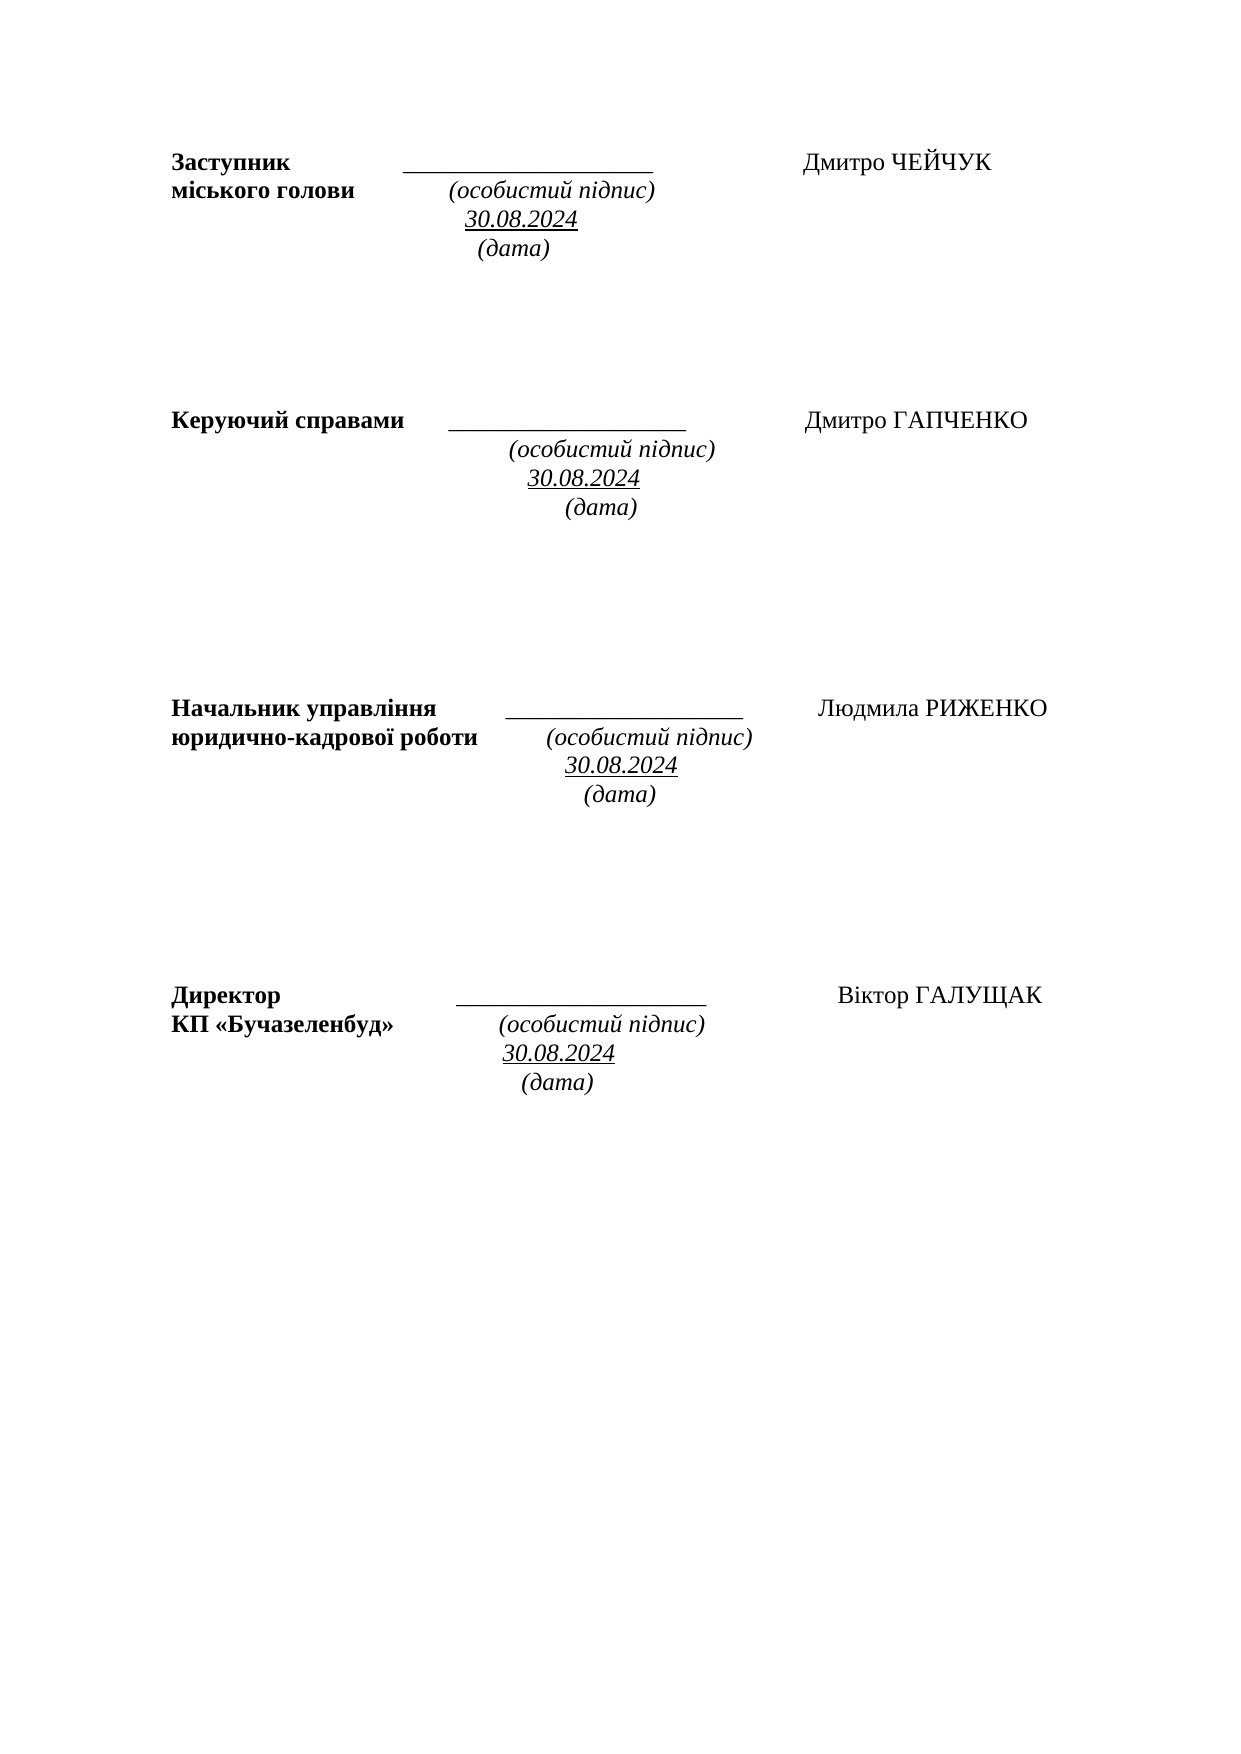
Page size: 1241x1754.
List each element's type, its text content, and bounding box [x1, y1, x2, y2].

text 30.08.2024 [171, 1038, 1128, 1067]
text 30.08.2024 [171, 463, 1128, 492]
text Директор ____________________ Віктор ГАЛУЩАК [171, 981, 1128, 1009]
text міського голови (особистий підпис) [171, 176, 1128, 204]
text (дата) [171, 492, 1128, 521]
text Керуючий справами ___________________ Дмитро ГАПЧЕНКО [171, 406, 1128, 434]
text (особистий підпис) [171, 434, 1128, 463]
text 30.08.2024 [171, 751, 1128, 779]
text (дата) [171, 233, 1128, 262]
text (дата) [171, 1067, 1128, 1096]
text КП «Бучазеленбуд» (особистий підпис) [171, 1009, 1128, 1038]
text Заступник ____________________ Дмитро ЧЕЙЧУК [171, 147, 1128, 176]
text юридично-кадрової роботи (особистий підпис) [171, 722, 1128, 751]
text 30.08.2024 [171, 204, 1128, 233]
text Начальник управління ___________________ Людмила РИЖЕНКО [171, 693, 1128, 722]
text (дата) [171, 779, 1128, 808]
